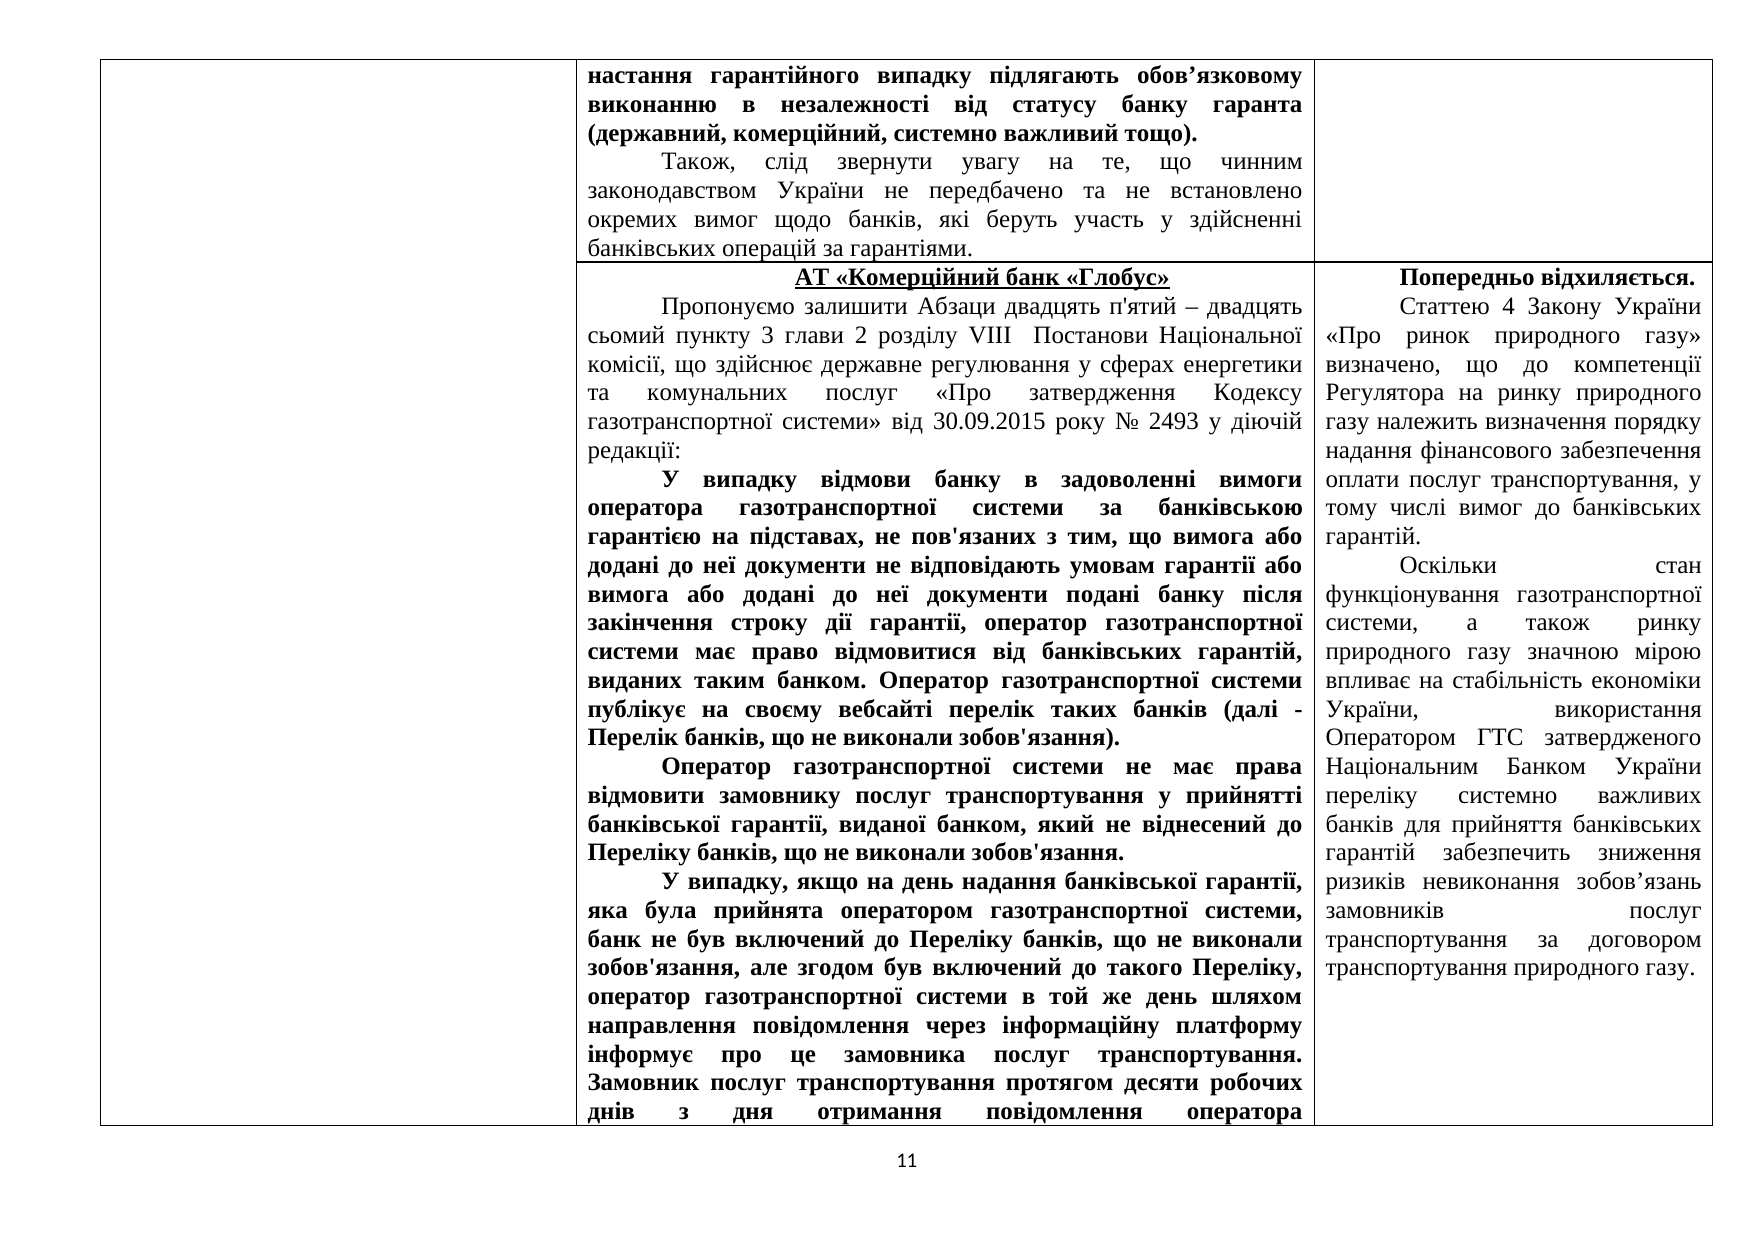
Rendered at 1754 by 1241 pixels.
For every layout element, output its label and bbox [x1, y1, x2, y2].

table_cell [577, 263, 1314, 1125]
table_cell [1315, 60, 1712, 261]
table_cell [1315, 263, 1712, 1125]
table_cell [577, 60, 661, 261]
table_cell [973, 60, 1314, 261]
